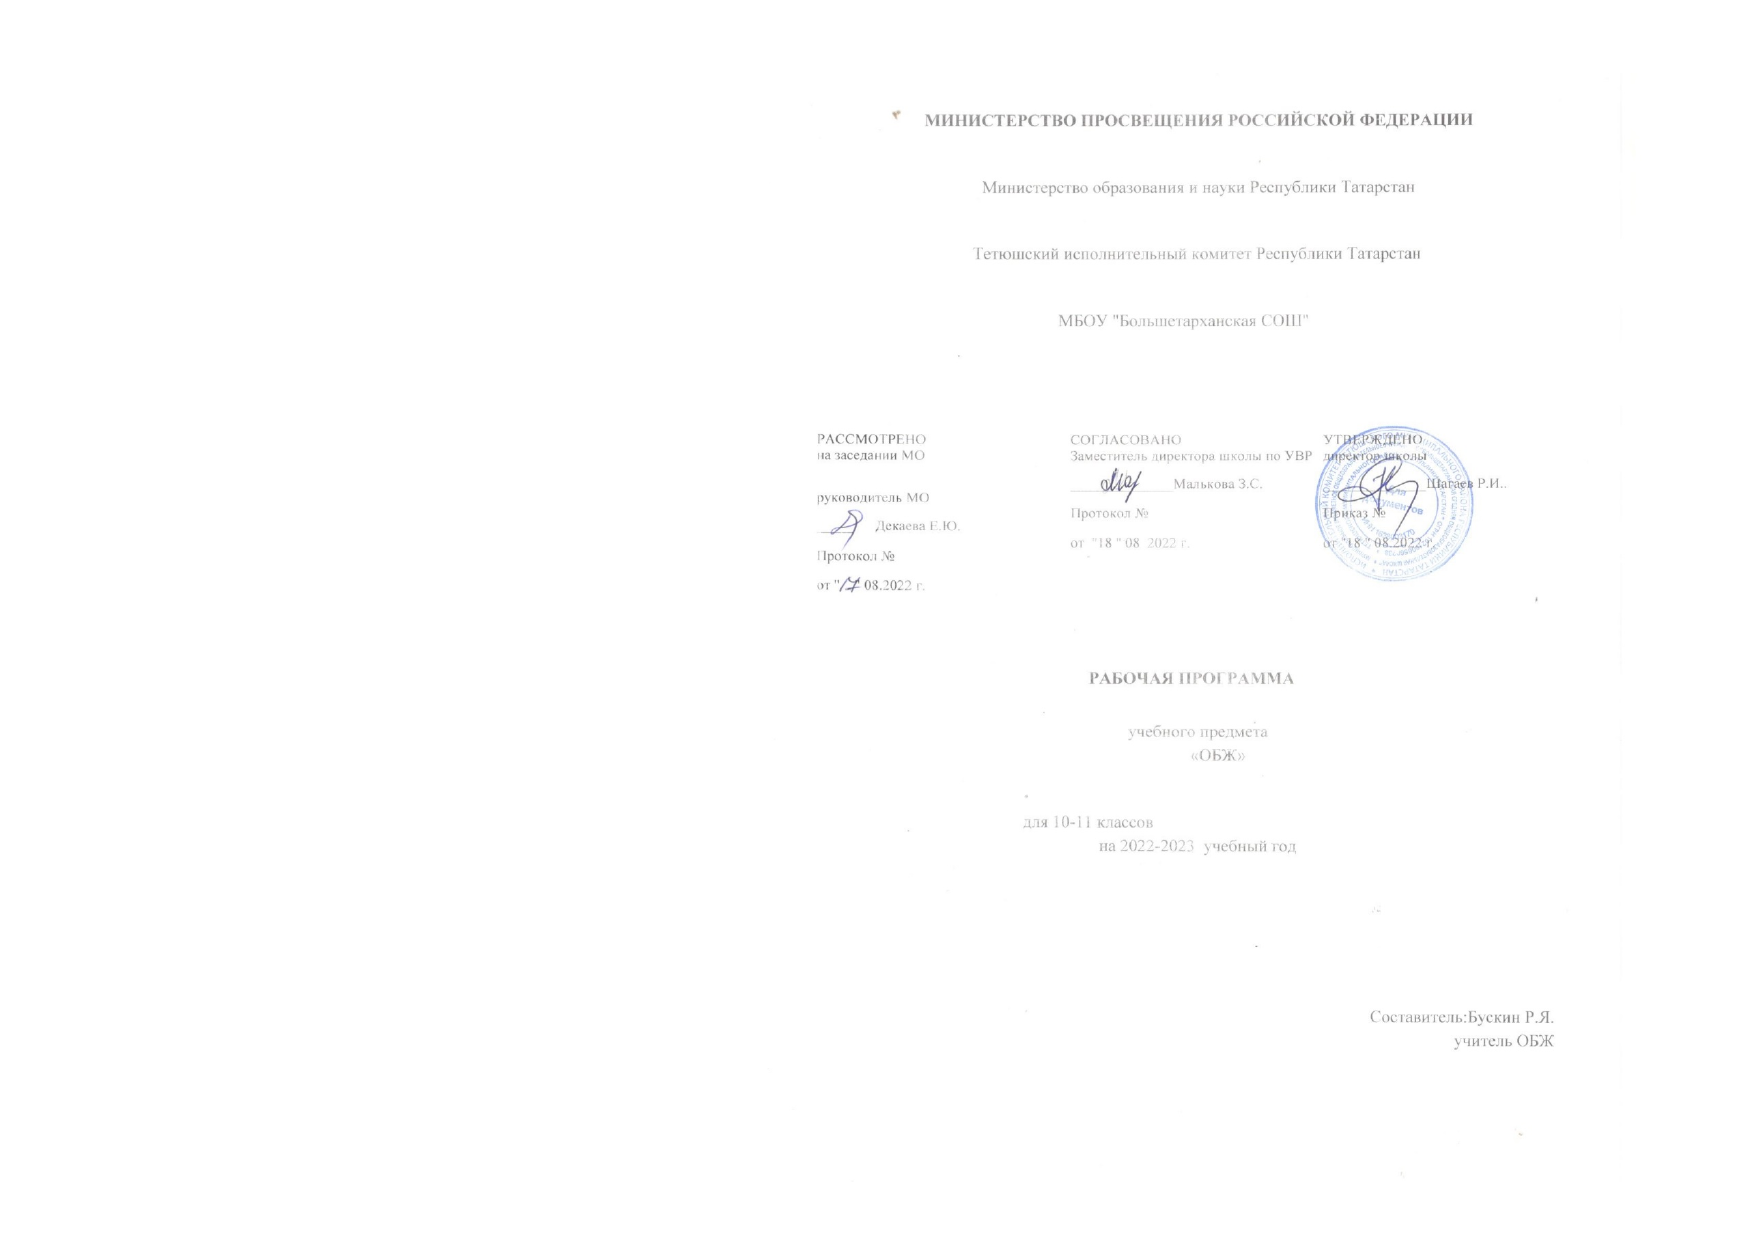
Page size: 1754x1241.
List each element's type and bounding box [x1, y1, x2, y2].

picture [767, 73, 1648, 1182]
